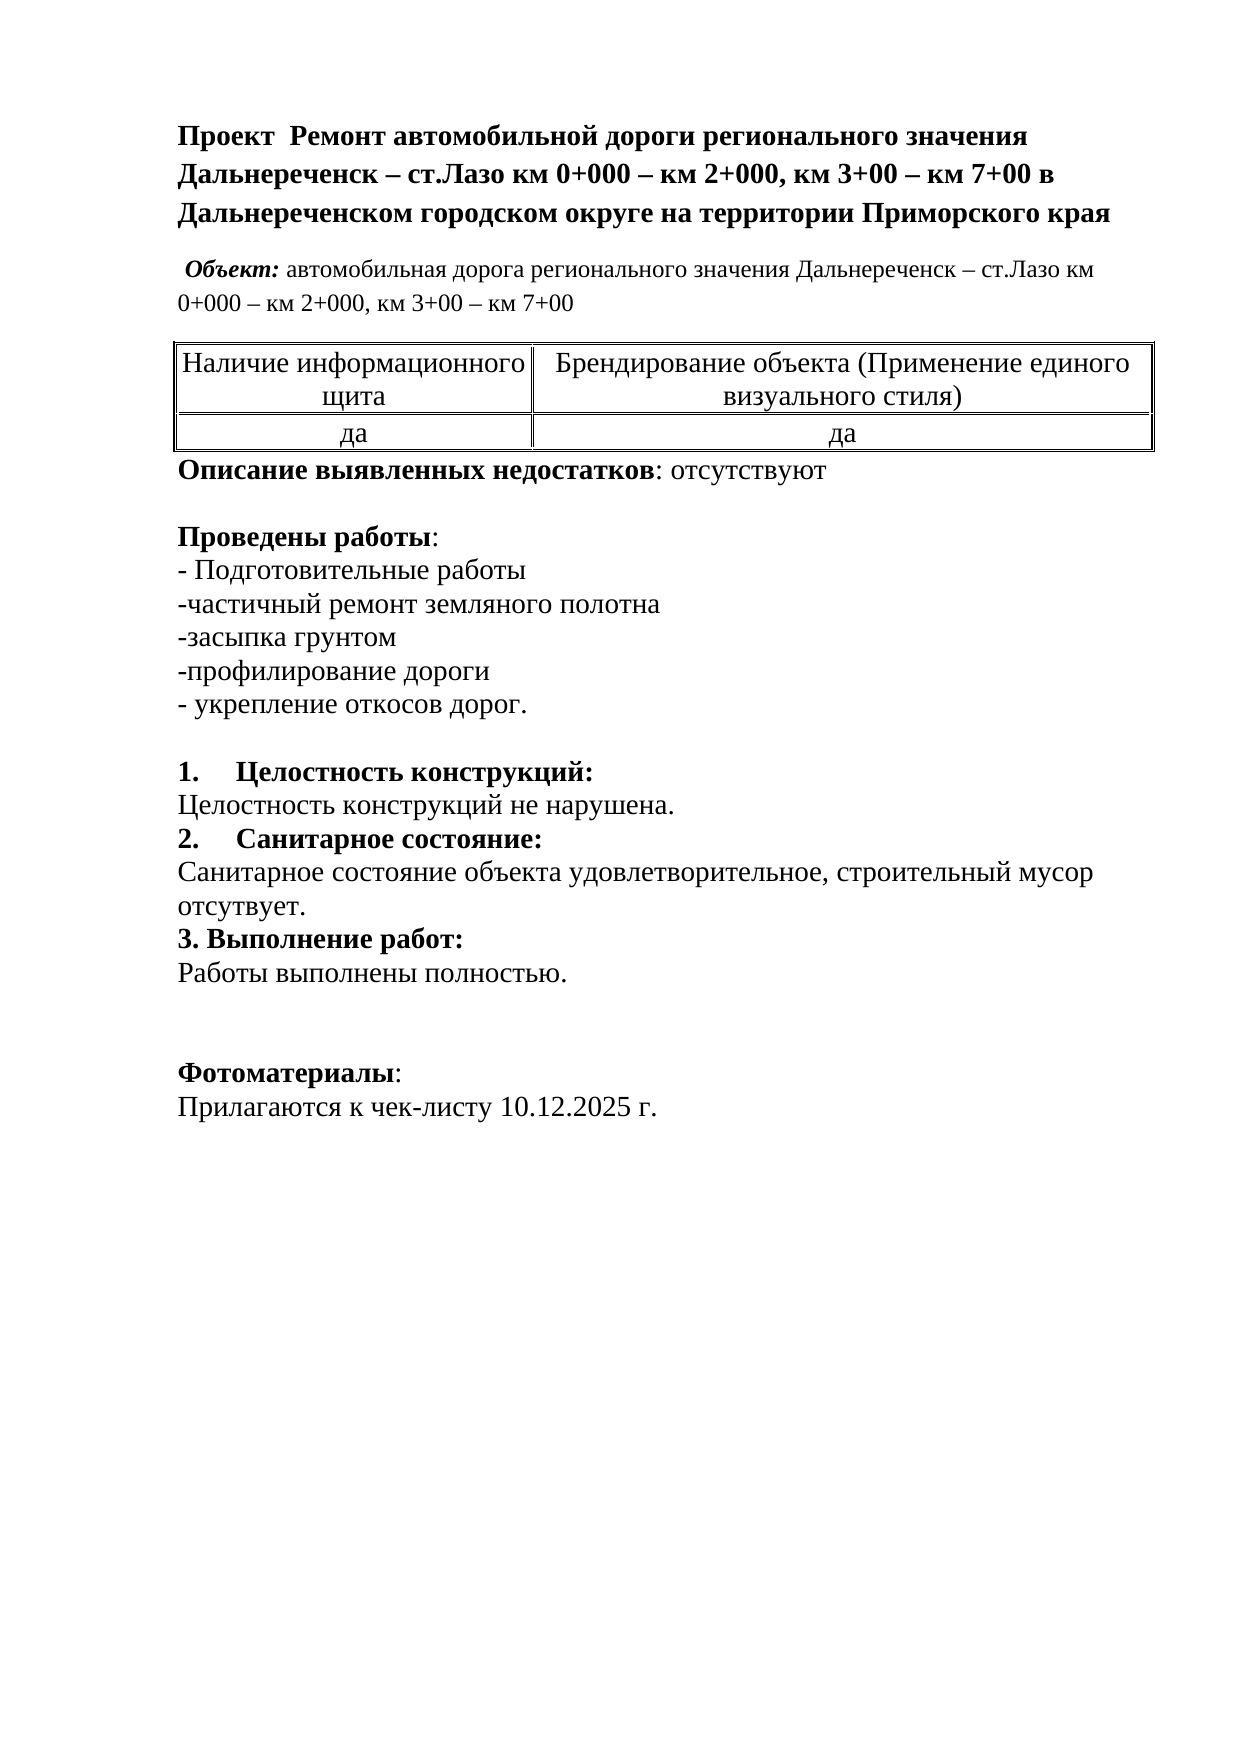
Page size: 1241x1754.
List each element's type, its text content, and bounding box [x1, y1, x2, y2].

text 1. Целостность конструкций: [177, 754, 1152, 787]
text Проект Ремонт автомобильной дороги регионального значения Дальнереченск – ст.Лазо км 0+000 – км 2+000, км 3+00 – км 7+00 в Дальнереченском городском округе на территории Приморского края [177, 118, 1152, 229]
text -профилирование дороги [177, 653, 1152, 687]
text Санитарное состояние объекта удовлетворительное, строительный мусор отсутвует. [177, 854, 1152, 921]
text -частичный ремонт земляного полотна [177, 586, 1152, 619]
table_cell да [175, 412, 532, 448]
text Проведены работы: [177, 519, 1152, 552]
text Фотоматериалы: [177, 1056, 1152, 1089]
text Работы выполнены полностью. [177, 955, 1152, 988]
text Прилагаются к чек-листу 10.12.2025 г. [177, 1089, 1152, 1123]
text Описание выявленных недостатков: отсутствуют [177, 452, 1152, 485]
text Объект: автомобильная дорога регионального значения Дальнереченск – ст.Лазо км 0+000 – км 2+000, км 3+00 – км 7+00 [177, 254, 1152, 316]
table_cell да [533, 412, 1153, 448]
text - укрепление откосов дорог. [177, 687, 1152, 720]
text - Подготовительные работы [177, 552, 1152, 586]
text Целостность конструкций не нарушена. [177, 787, 1152, 821]
text 3. Выполнение работ: [177, 921, 1152, 955]
table_header Брендирование объекта (Применение единого визуального стиля) [533, 345, 1151, 412]
text -засыпка грунтом [177, 619, 1152, 653]
table_header Наличие информационного щита [177, 345, 532, 412]
text 2. Санитарное состояние: [177, 821, 1152, 854]
